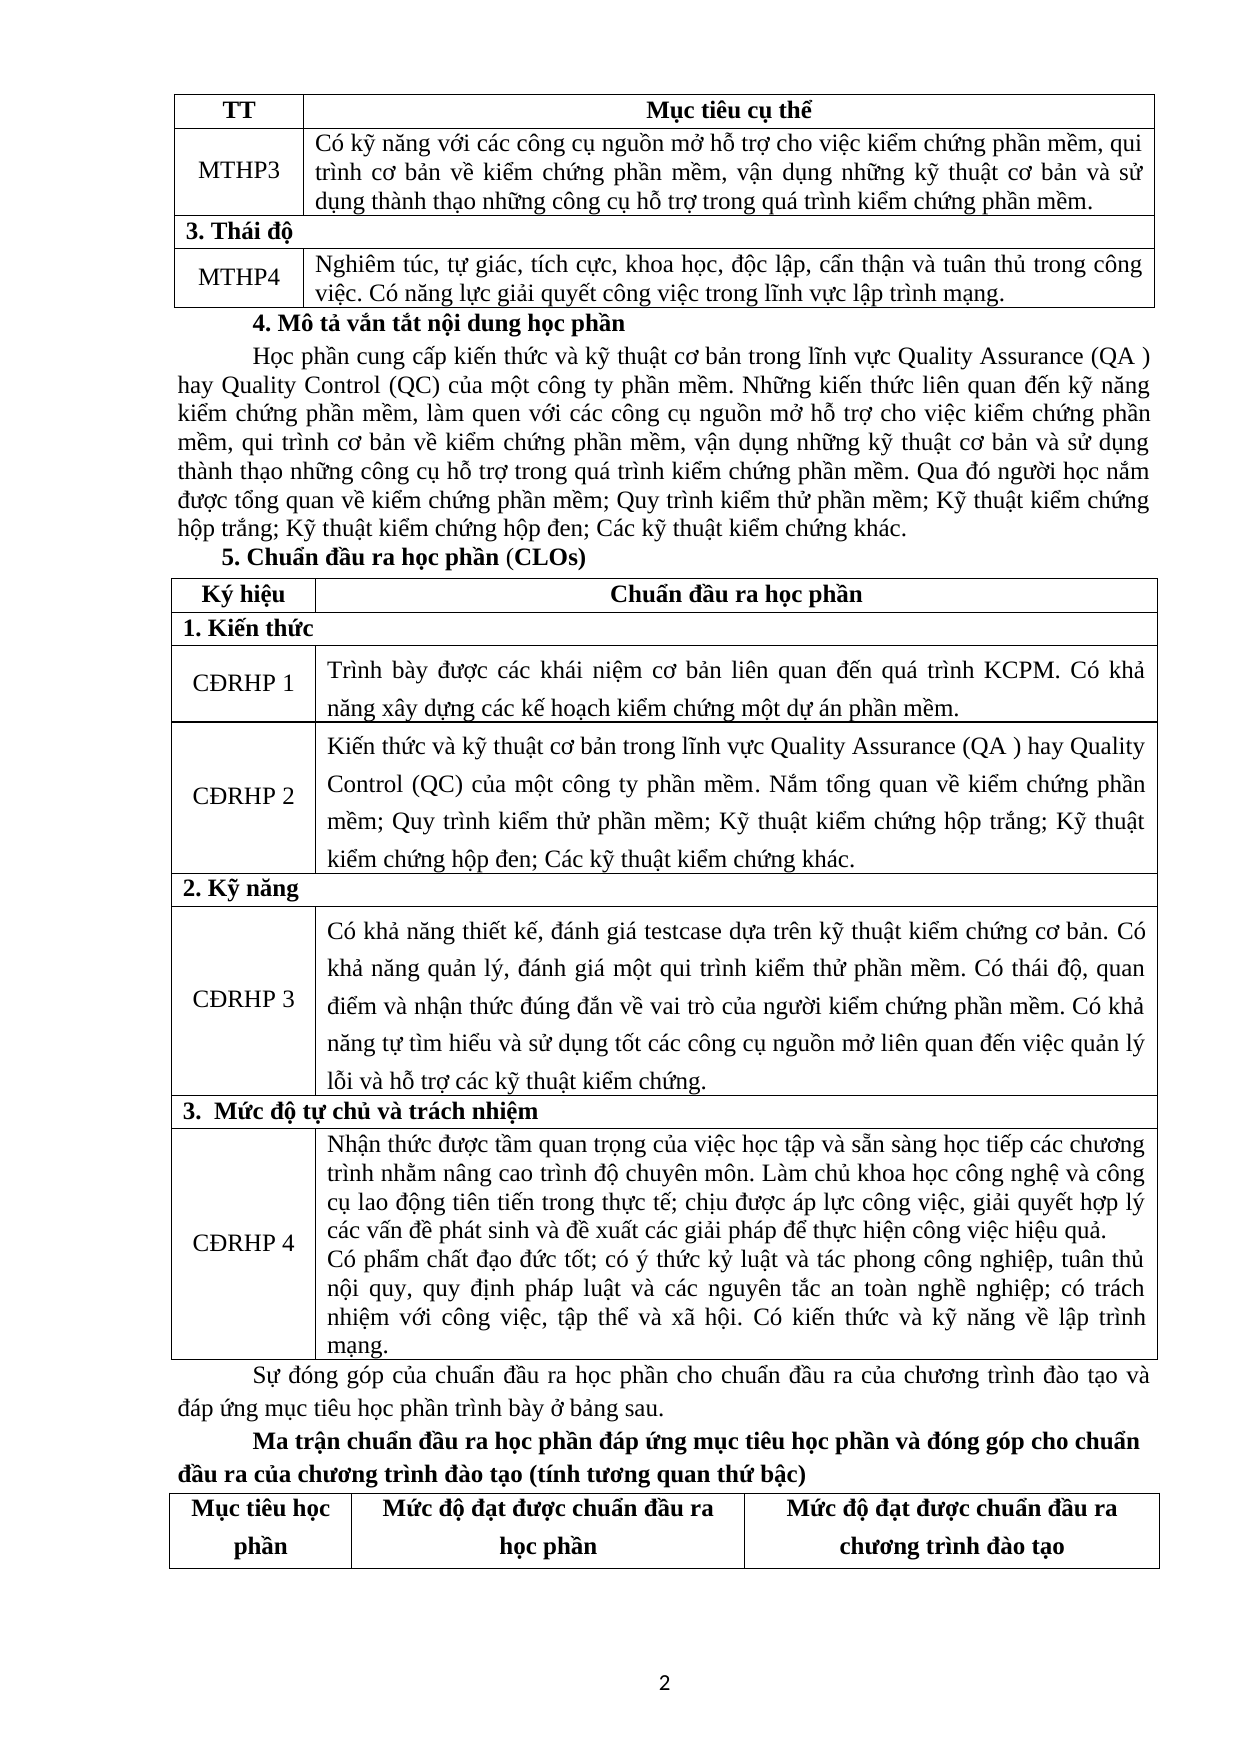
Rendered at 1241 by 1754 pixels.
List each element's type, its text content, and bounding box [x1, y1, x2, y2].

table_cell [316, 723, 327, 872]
table_cell MTHP4 [175, 249, 303, 307]
text Sự đóng góp của chuẩn đầu ra học phần cho chuẩn đầu ra của chương trình đào tạo và đáp ứng mục tiêu học phần trình bày ở bảng sau. [177, 1360, 1152, 1422]
table_cell 2. Kỹ năng [172, 874, 1157, 906]
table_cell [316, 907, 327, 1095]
text Ma trận chuẩn đầu ra học phần đáp ứng mục tiêu học phần và đóng góp cho chuẩn đầu ra của chương trình đào tạo (tính tương quan thứ bậc) [177, 1426, 1152, 1488]
table_cell CĐRHP 3 [172, 907, 315, 1095]
table_cell 3. Thái độ [175, 216, 1154, 248]
table_cell CĐRHP 2 [172, 723, 315, 872]
table_cell Nghiêm túc, tự giác, tích cực, khoa học, độc lập, cẩn thận và tuân thủ trong công việc. Có năng lực giải quyết công việc trong lĩnh vực lập trình mạng. [304, 249, 1154, 307]
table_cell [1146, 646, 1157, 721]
table_header TT [175, 95, 303, 127]
table_cell MTHP3 [175, 129, 303, 215]
table_header Mức độ đạt được chuẩn đầu ra chương trình đào tạo [745, 1494, 1159, 1567]
table_cell CĐRHP 4 [172, 1129, 315, 1359]
table_cell Có kỹ năng với các công cụ nguồn mở hỗ trợ cho việc kiểm chứng phần mềm, qui trình cơ bản về kiểm chứng phần mềm, vận dụng những kỹ thuật cơ bản và sử dụng thành thạo những công cụ hỗ trợ trong quá trình kiểm chứng phần mềm. [304, 129, 1154, 215]
table_header Mục tiêu học phần [170, 1494, 351, 1567]
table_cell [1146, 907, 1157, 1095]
table_cell 3. Mức độ tự chủ và trách nhiệm [172, 1096, 1157, 1128]
table_header Mục tiêu cụ thể [304, 95, 1154, 127]
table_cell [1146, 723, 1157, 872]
table_cell CĐRHP 1 [172, 646, 315, 721]
table_cell Nhận thức được tầm quan trọng của việc học tập và sẵn sàng học tiếp các chương trình nhằm nâng cao trình độ chuyên môn. Làm chủ khoa học công nghệ và công cụ lao động tiên tiến trong thực tế; chịu được áp lực công việc, giải quyết hợp lý các vấn đề phát sinh và đề xuất các giải pháp để thực hiện công việc hiệu quả. Có phẩm chất đạo đức tốt; có ý thức kỷ luật và tác phong công nghiệp, tuân thủ nội quy, quy định pháp luật và các nguyên tắc an toàn nghề nghiệp; có trách nhiệm với công việc, tập thể và xã hội. Có kiến thức và kỹ năng về lập trình mạng. [316, 1129, 1157, 1359]
table_header Chuẩn đầu ra học phần [316, 579, 1157, 612]
text 5. Chuẩn đầu ra học phần (CLOs) [177, 542, 1152, 571]
table_header Ký hiệu [172, 579, 315, 612]
text 4. Mô tả vắn tắt nội dung học phần [177, 308, 1152, 337]
table_cell 1. Kiến thức [172, 613, 1157, 645]
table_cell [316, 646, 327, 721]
table_header Mức độ đạt được chuẩn đầu ra học phần [352, 1494, 744, 1567]
